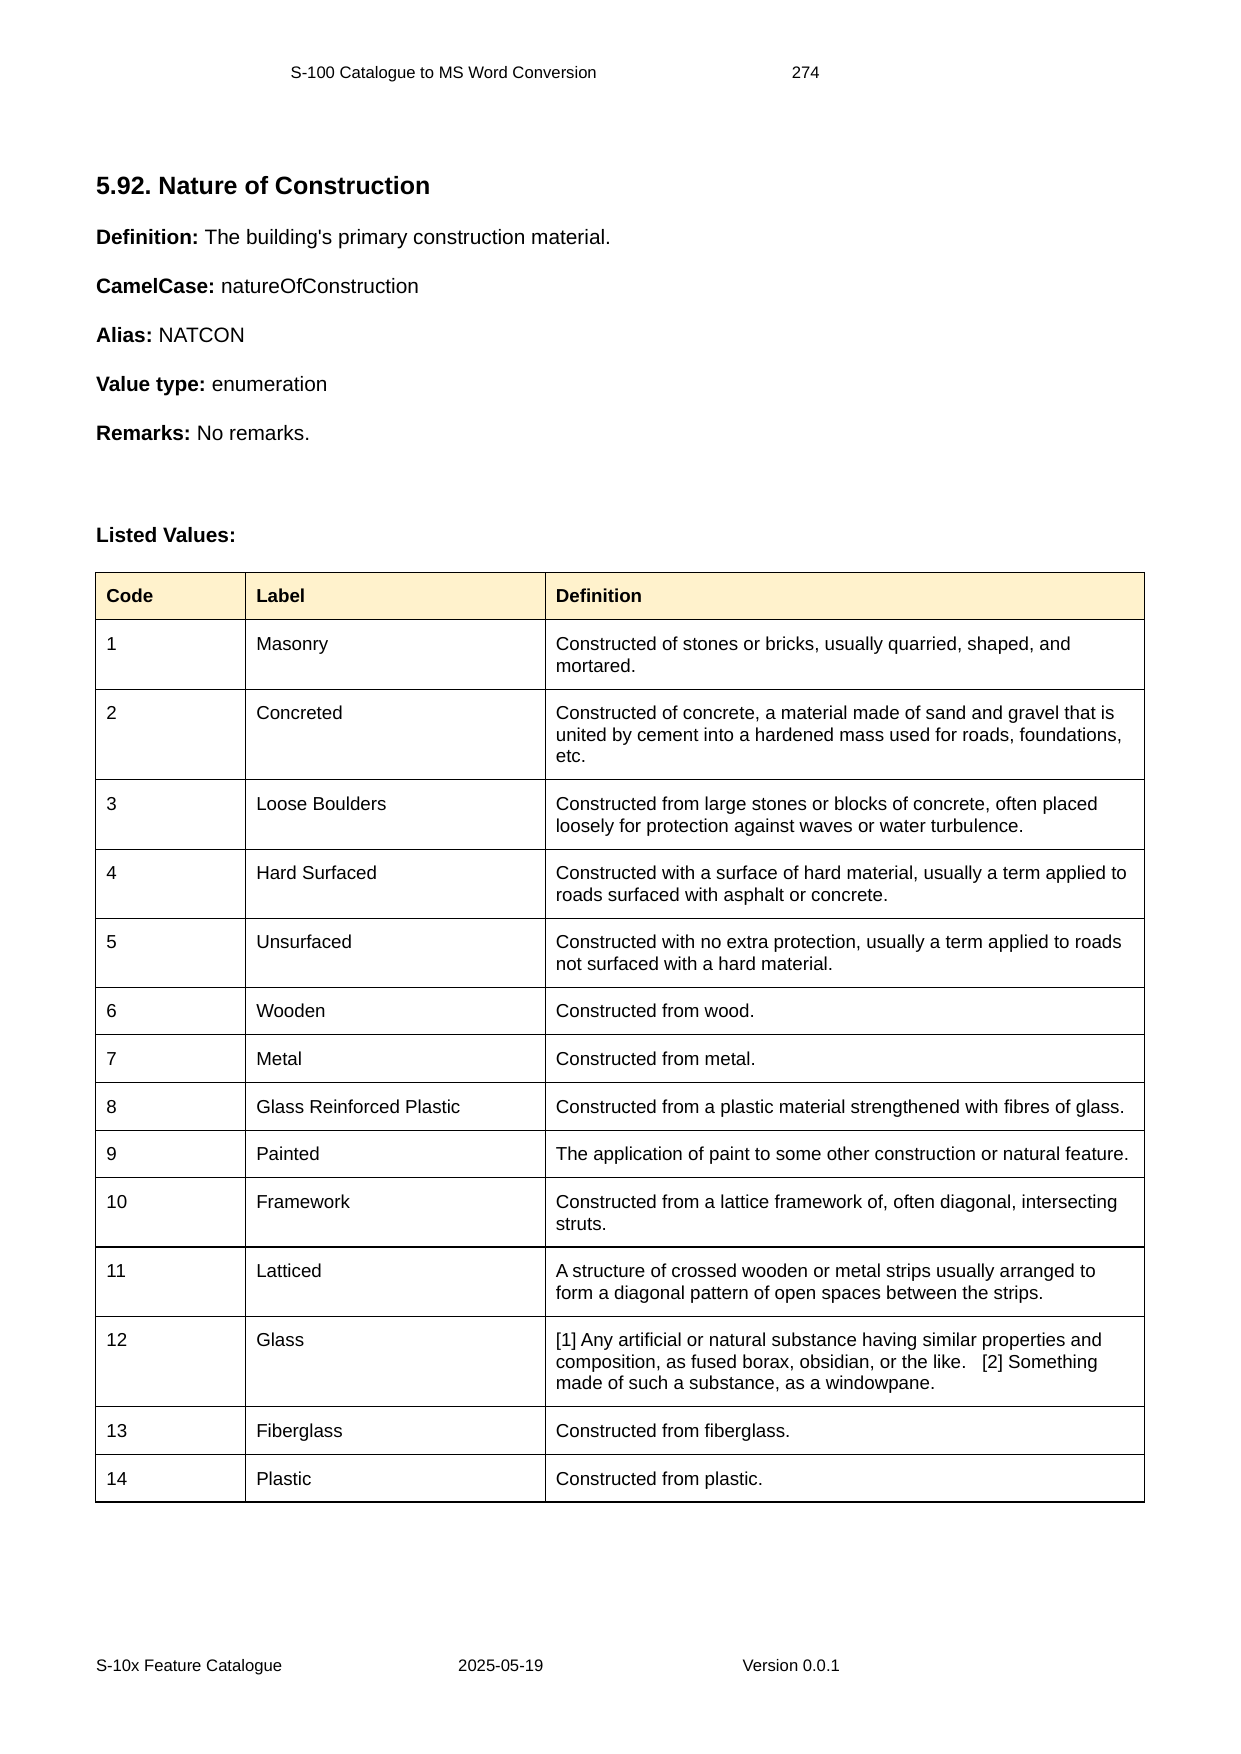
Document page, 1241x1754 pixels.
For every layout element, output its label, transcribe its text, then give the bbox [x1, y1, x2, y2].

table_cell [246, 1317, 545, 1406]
text Remarks: No remarks. [96, 420, 1144, 444]
text Listed Values: [96, 523, 1144, 547]
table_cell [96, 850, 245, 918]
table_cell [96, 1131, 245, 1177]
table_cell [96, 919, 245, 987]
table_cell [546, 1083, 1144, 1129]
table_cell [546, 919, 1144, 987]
text 5.92. Nature of Construction [96, 171, 1144, 199]
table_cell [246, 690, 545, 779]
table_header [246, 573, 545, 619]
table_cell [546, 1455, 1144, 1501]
text CamelCase: natureOfConstruction [96, 273, 1144, 297]
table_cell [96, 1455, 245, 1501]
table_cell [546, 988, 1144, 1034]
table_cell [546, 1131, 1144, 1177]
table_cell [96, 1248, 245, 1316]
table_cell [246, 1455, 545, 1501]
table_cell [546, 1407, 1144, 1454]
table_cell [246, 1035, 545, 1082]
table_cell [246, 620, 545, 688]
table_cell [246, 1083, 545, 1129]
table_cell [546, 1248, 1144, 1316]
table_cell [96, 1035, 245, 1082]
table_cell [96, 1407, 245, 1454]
text Value type: enumeration [96, 371, 1144, 395]
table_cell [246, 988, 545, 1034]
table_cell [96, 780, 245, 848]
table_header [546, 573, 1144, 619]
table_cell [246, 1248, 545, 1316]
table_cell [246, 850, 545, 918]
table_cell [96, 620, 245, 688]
text Alias: NATCON [96, 322, 1144, 346]
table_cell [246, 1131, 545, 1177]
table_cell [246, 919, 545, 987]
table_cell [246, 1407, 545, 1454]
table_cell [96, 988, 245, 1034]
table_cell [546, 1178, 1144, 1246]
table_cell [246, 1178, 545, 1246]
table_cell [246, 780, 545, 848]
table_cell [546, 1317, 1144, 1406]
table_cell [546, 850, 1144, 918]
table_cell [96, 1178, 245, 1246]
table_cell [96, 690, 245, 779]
text Definition: The building's primary construction material. [96, 224, 1144, 248]
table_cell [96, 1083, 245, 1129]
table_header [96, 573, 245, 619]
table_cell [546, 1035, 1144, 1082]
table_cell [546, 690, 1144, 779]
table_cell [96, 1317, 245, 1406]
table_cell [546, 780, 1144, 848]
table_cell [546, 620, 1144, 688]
